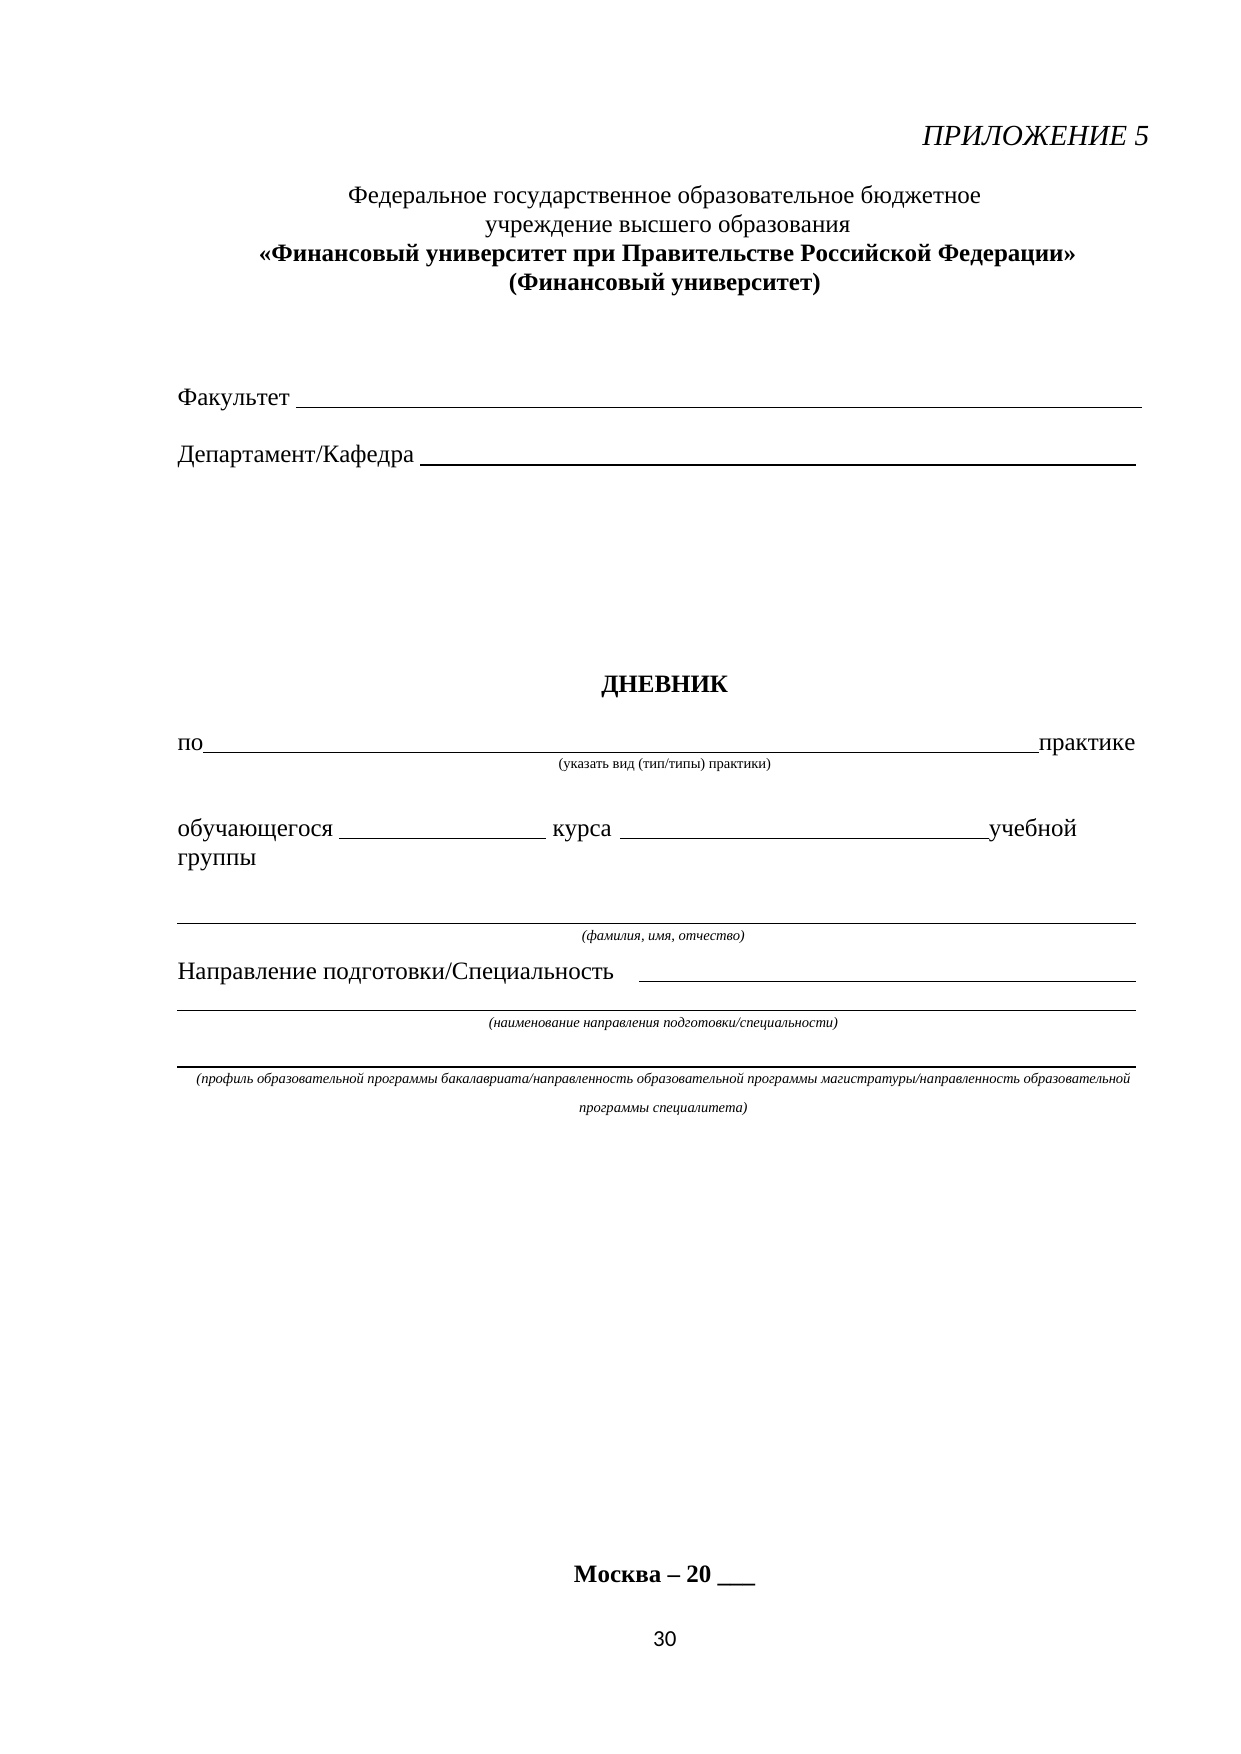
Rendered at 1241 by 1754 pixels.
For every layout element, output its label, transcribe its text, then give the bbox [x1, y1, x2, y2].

text Федеральное государственное образовательное бюджетное [177, 180, 1152, 209]
text обучающегося курса учебной группы [177, 813, 1152, 870]
text учреждение высшего образования [177, 209, 1152, 238]
text (профиль образовательной программы бакалавриата/направленность образовательной программы магистратуры/направленность образовательной программы специалитета) [177, 1070, 1152, 1128]
text ДНЕВНИК [177, 669, 1152, 698]
text (фамилия, имя, отчество) [177, 927, 1152, 956]
text «Финансовый университет при Правительстве Российской Федерации» [177, 238, 1152, 267]
text Направление подготовки/Специальность [177, 956, 1152, 1013]
text Департамент/Кафедра [177, 439, 1152, 468]
text ПРИЛОЖЕНИЕ 5 [177, 118, 1152, 152]
text Москва – 20 ___ [177, 1559, 1152, 1588]
text (указать вид (тип/типы) практики) [177, 755, 1152, 784]
text по практике [177, 727, 1152, 755]
text Факультет [177, 382, 1152, 410]
text (наименование направления подготовки/специальности) [177, 1013, 1152, 1042]
text (Финансовый университет) [177, 267, 1152, 295]
